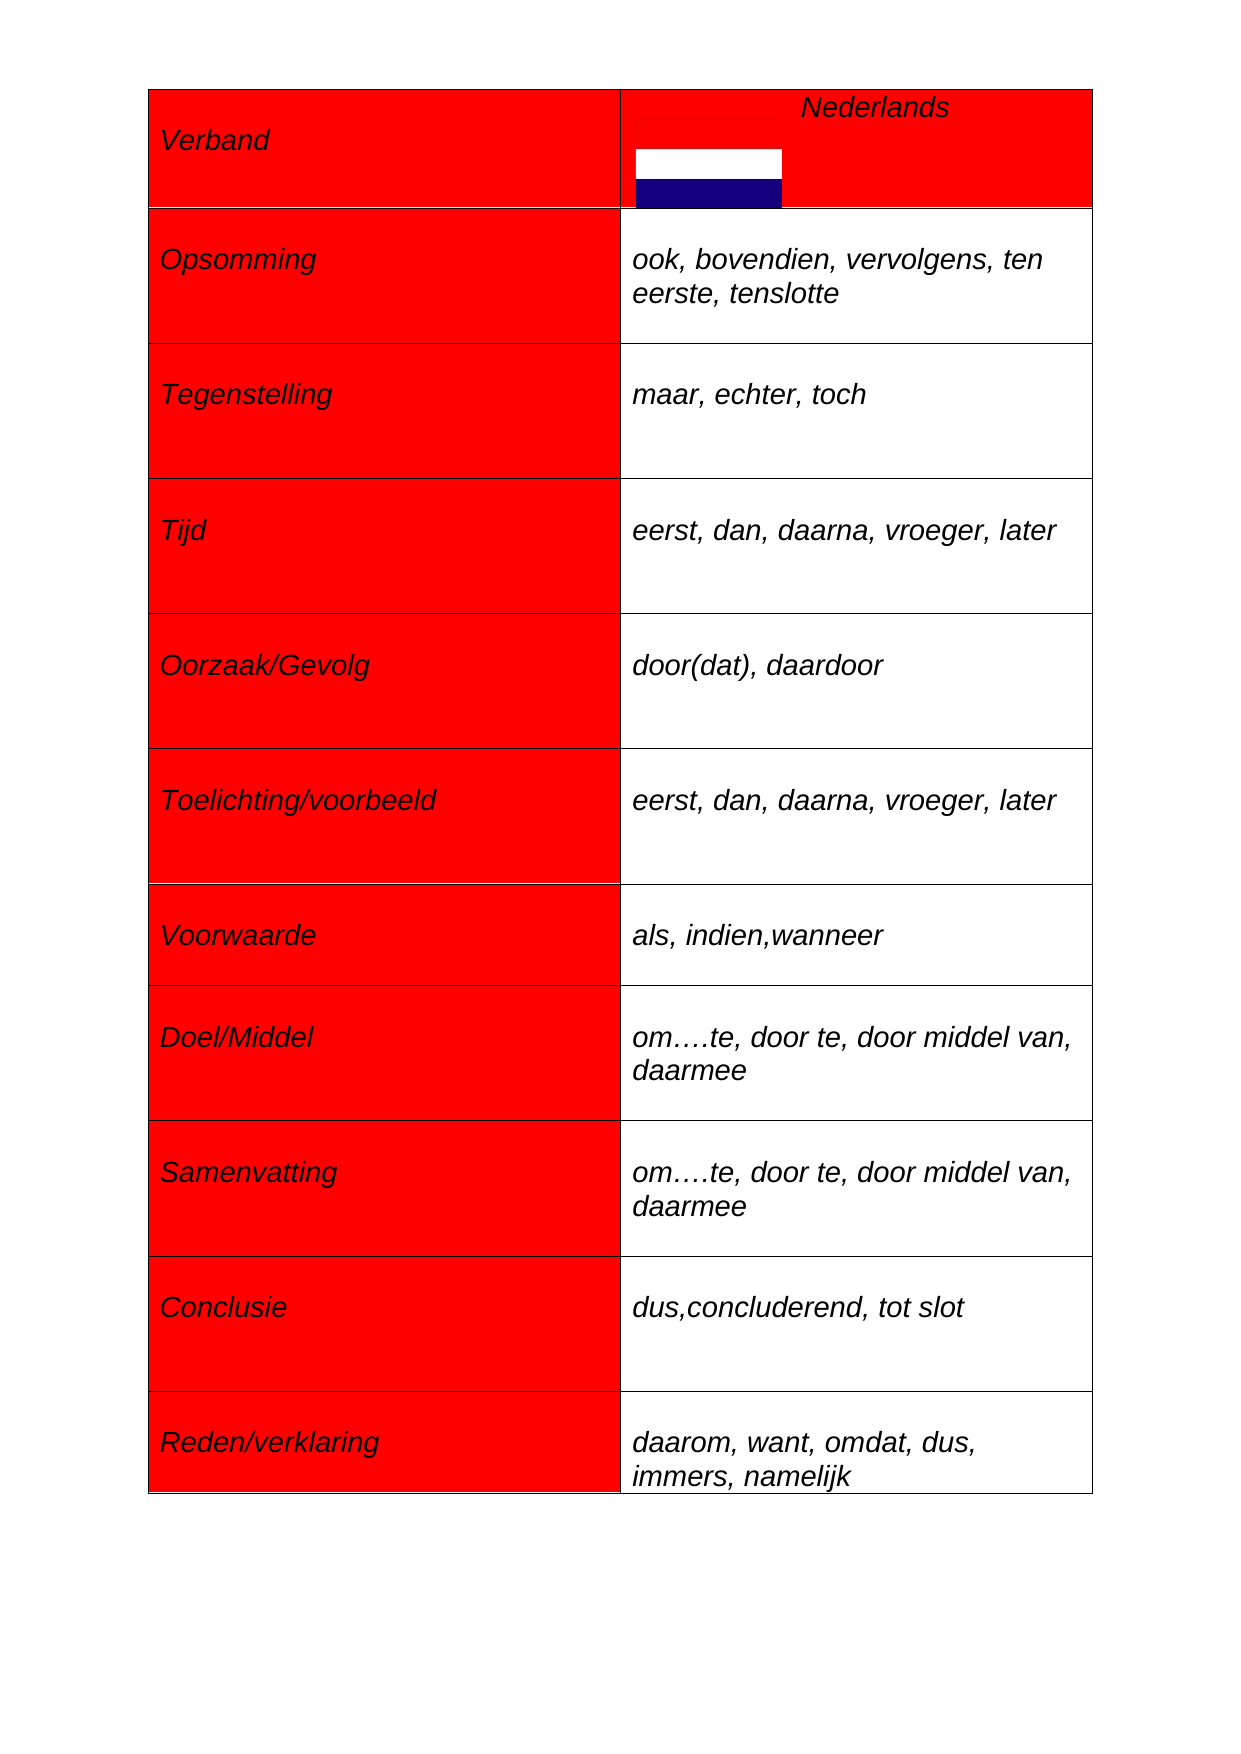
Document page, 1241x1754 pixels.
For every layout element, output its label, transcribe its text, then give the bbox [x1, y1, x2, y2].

table_cell Samenvatting [149, 1121, 620, 1256]
table_cell door(dat), daardoor [621, 614, 1092, 748]
table_cell Doel/Middel [149, 986, 620, 1120]
table_cell eerst, dan, daarna, vroeger, later [621, 479, 1092, 613]
table_cell Voorwaarde [149, 885, 620, 985]
table_header Nederlands [621, 90, 1092, 207]
table_cell Reden/verklaring [149, 1392, 620, 1492]
table_header Verband [149, 90, 620, 207]
table_cell dus,concluderend, tot slot [621, 1257, 1092, 1391]
table_cell Oorzaak/Gevolg [149, 614, 620, 748]
table_cell Toelichting/voorbeeld [149, 749, 620, 883]
table_cell ook, bovendien, vervolgens, ten eerste, tenslotte [621, 209, 1092, 343]
table_cell Tegenstelling [149, 344, 620, 478]
picture [635, 119, 782, 208]
table_cell om….te, door te, door middel van, daarmee [621, 986, 1092, 1120]
table_cell maar, echter, toch [621, 344, 1092, 478]
table_cell Conclusie [149, 1257, 620, 1391]
table_cell om….te, door te, door middel van, daarmee [621, 1121, 1092, 1256]
table_cell Opsomming [149, 209, 620, 343]
table_cell als, indien,wanneer [621, 885, 1092, 985]
table_cell daarom, want, omdat, dus, immers, namelijk [621, 1392, 1092, 1492]
table_cell eerst, dan, daarna, vroeger, later [621, 749, 1092, 883]
table_cell Tijd [149, 479, 620, 613]
